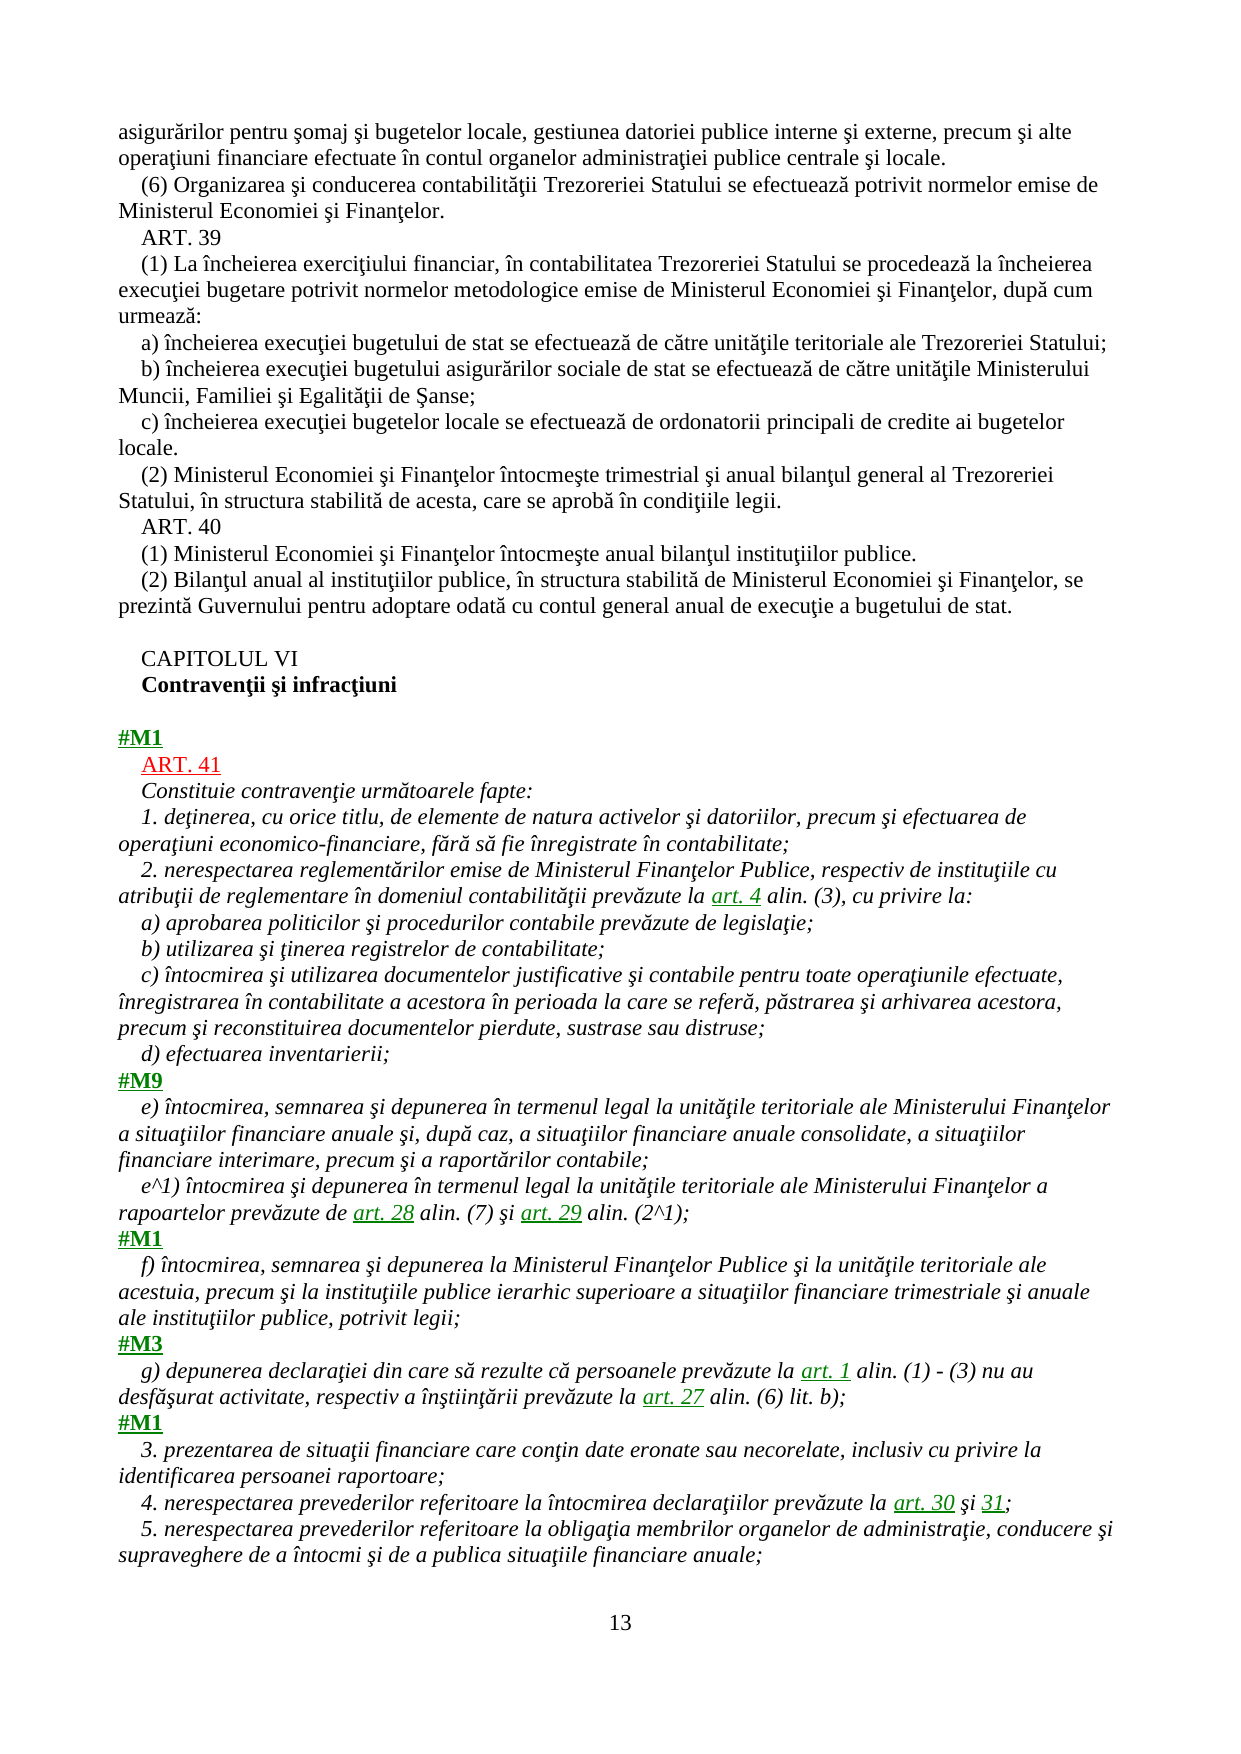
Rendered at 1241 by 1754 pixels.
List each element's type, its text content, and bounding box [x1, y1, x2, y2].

text ART. 40 [118, 513, 1122, 540]
text (2) Ministerul Economiei şi Finanţelor întocmeşte trimestrial şi anual bilanţul general al Trezoreriei Statului, în structura stabilită de acesta, care se aprobă în condiţiile legii. [118, 461, 1122, 513]
text f) întocmirea, semnarea şi depunerea la Ministerul Finanţelor Publice şi la unităţile teritoriale ale acestuia, precum şi la instituţiile publice ierarhic superioare a situaţiilor financiare trimestriale şi anuale ale instituţiilor publice, potrivit legii; [118, 1251, 1122, 1330]
text a) aprobarea politicilor şi procedurilor contabile prevăzute de legislaţie; [118, 909, 1122, 935]
text #M3 [118, 1330, 1122, 1357]
text e) întocmirea, semnarea şi depunerea în termenul legal la unităţile teritoriale ale Ministerului Finanţelor a situaţiilor financiare anuale şi, după caz, a situaţiilor financiare anuale consolidate, a situaţiilor financiare interimare, precum şi a raportărilor contabile; [118, 1093, 1122, 1172]
text Constituie contravenţie următoarele fapte: [118, 777, 1122, 803]
text ART. 39 [118, 223, 1122, 250]
text c) întocmirea şi utilizarea documentelor justificative şi contabile pentru toate operaţiunile efectuate, înregistrarea în contabilitate a acestora în perioada la care se referă, păstrarea şi arhivarea acestora, precum şi reconstituirea documentelor pierdute, sustrase sau distruse; [118, 961, 1122, 1041]
text CAPITOLUL VI [118, 645, 1122, 672]
text 4. nerespectarea prevederilor referitoare la întocmirea declaraţiilor prevăzute la art. 30 şi 31; [118, 1488, 1122, 1515]
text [118, 118, 1122, 171]
text 1. deţinerea, cu orice titlu, de elemente de natura activelor şi datoriilor, precum şi efectuarea de operaţiuni economico-financiare, fără să fie înregistrate în contabilitate; [118, 803, 1122, 856]
text ART. 41 [118, 751, 1122, 777]
text c) încheierea execuţiei bugetelor locale se efectuează de ordonatorii principali de credite ai bugetelor locale. [118, 408, 1122, 461]
text (1) Ministerul Economiei şi Finanţelor întocmeşte anual bilanţul instituţiilor publice. [118, 540, 1122, 566]
text d) efectuarea inventarierii; [118, 1041, 1122, 1067]
text #M1 [118, 724, 1122, 751]
text e^1) întocmirea şi depunerea în termenul legal la unităţile teritoriale ale Ministerului Finanţelor a rapoartelor prevăzute de art. 28 alin. (7) şi art. 29 alin. (2^1); [118, 1172, 1122, 1225]
text b) utilizarea şi ţinerea registrelor de contabilitate; [118, 935, 1122, 961]
text Contravenţii şi infracţiuni [118, 672, 1122, 698]
text b) încheierea execuţiei bugetului asigurărilor sociale de stat se efectuează de către unităţile Ministerului Muncii, Familiei şi Egalităţii de Şanse; [118, 355, 1122, 408]
text (2) Bilanţul anual al instituţiilor publice, în structura stabilită de Ministerul Economiei şi Finanţelor, se prezintă Guvernului pentru adoptare odată cu contul general anual de execuţie a bugetului de stat. [118, 566, 1122, 619]
text 3. prezentarea de situaţii financiare care conţin date eronate sau necorelate, inclusiv cu privire la identificarea persoanei raportoare; [118, 1436, 1122, 1488]
text g) depunerea declaraţiei din care să rezulte că persoanele prevăzute la art. 1 alin. (1) - (3) nu au desfăşurat activitate, respectiv a înştiinţării prevăzute la art. 27 alin. (6) lit. b); [118, 1357, 1122, 1409]
text (6) Organizarea şi conducerea contabilităţii Trezoreriei Statului se efectuează potrivit normelor emise de Ministerul Economiei şi Finanţelor. [118, 171, 1122, 223]
text #M1 [118, 1409, 1122, 1436]
text a) încheierea execuţiei bugetului de stat se efectuează de către unităţile teritoriale ale Trezoreriei Statului; [118, 329, 1122, 355]
text (1) La încheierea exerciţiului financiar, în contabilitatea Trezoreriei Statului se procedează la încheierea execuţiei bugetare potrivit normelor metodologice emise de Ministerul Economiei şi Finanţelor, după cum urmează: [118, 250, 1122, 329]
text #M1 [118, 1225, 1122, 1251]
text #M9 [118, 1067, 1122, 1093]
text 5. nerespectarea prevederilor referitoare la obligaţia membrilor organelor de administraţie, conducere şi supraveghere de a întocmi şi de a publica situaţiile financiare anuale; [118, 1515, 1122, 1568]
text 2. nerespectarea reglementărilor emise de Ministerul Finanţelor Publice, respectiv de instituţiile cu atribuţii de reglementare în domeniul contabilităţii prevăzute la art. 4 alin. (3), cu privire la: [118, 856, 1122, 909]
